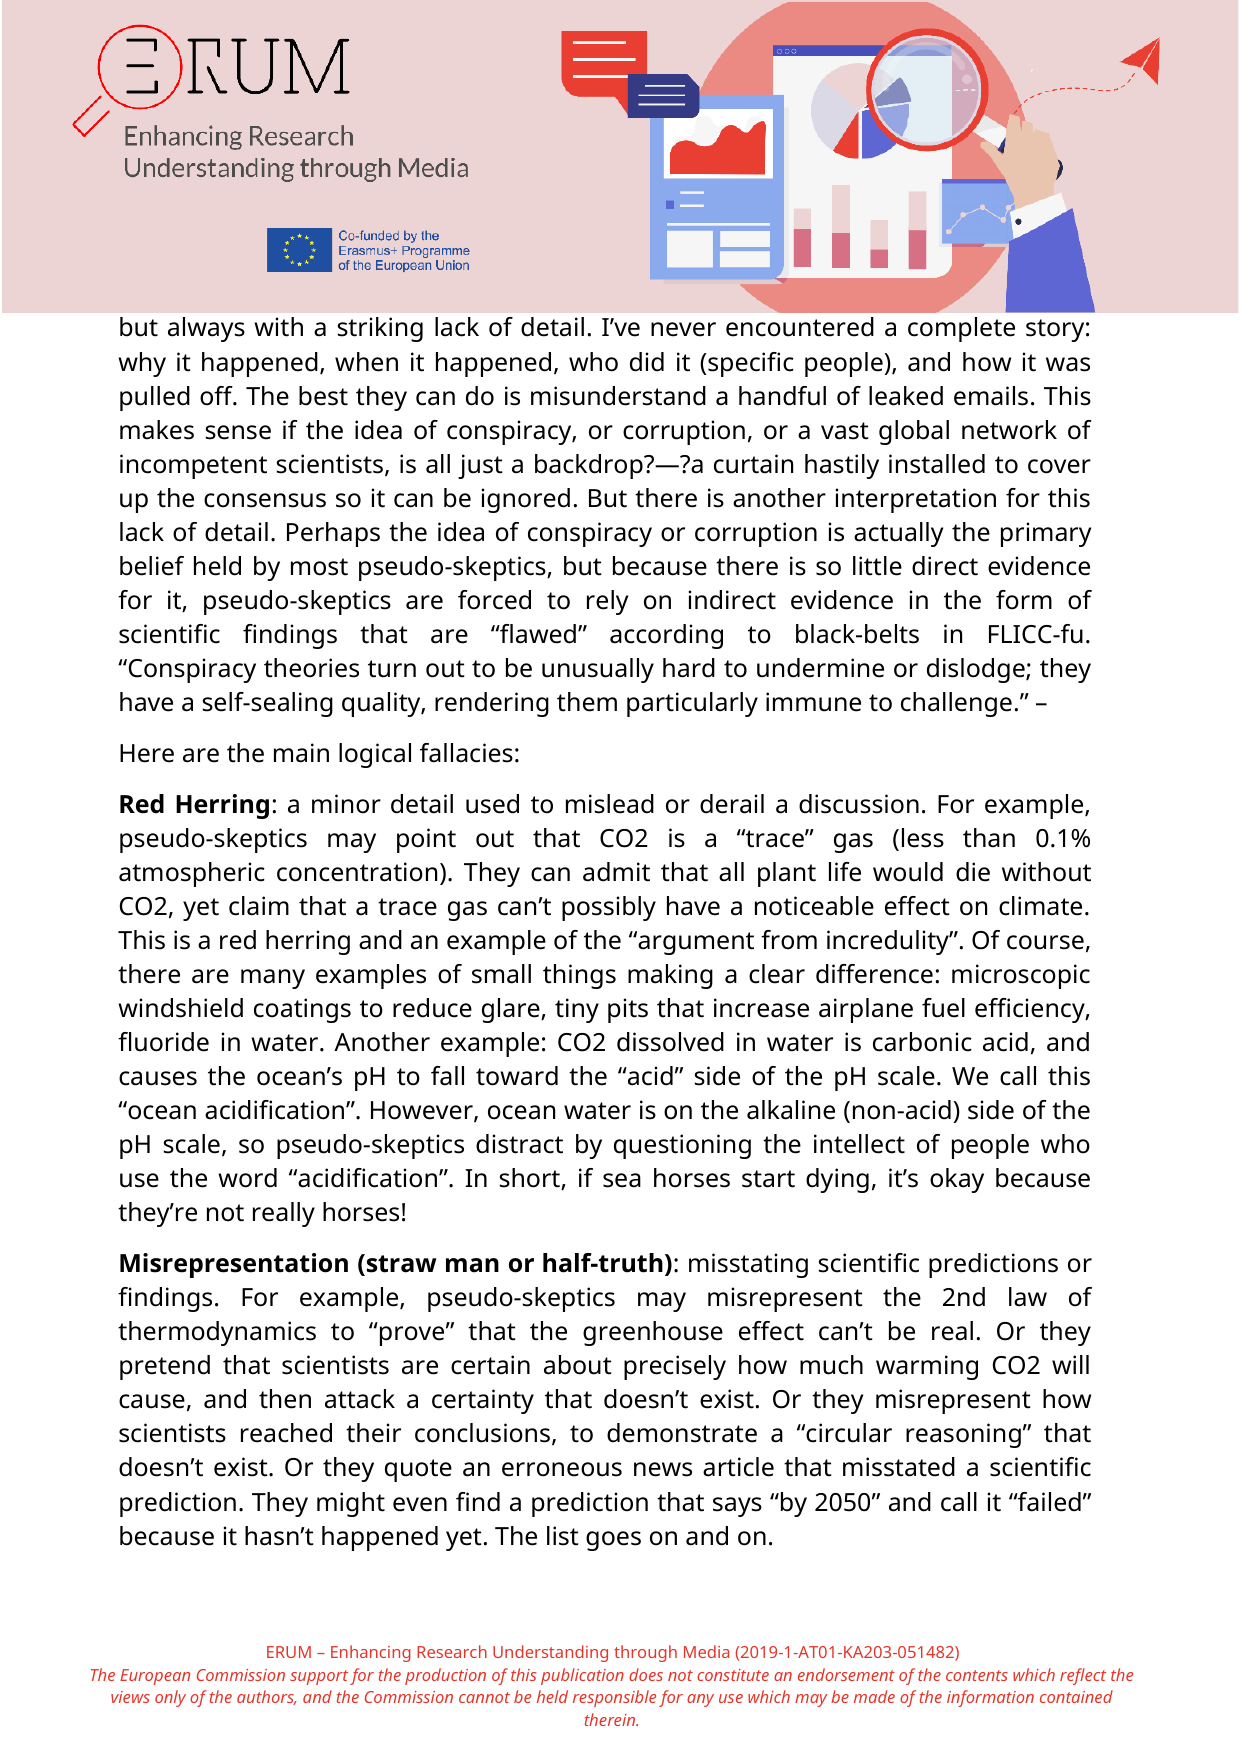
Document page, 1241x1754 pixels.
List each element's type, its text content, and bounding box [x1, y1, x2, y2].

text Here are the main logical fallacies: [118, 736, 1093, 769]
picture [0, 0, 1241, 313]
text Misrepresentation (straw man or half-truth): misstating scientific predictions or findings. For example, pseudo-skeptics may misrepresent the 2nd law of thermodynamics to “prove” that the greenhouse effect can’t be real. Or they pretend that scientists are certain about precisely how much warming CO2 will cause, and then attack a certainty that doesn’t exist. Or they misrepresent how scientists reached their conclusions, to demonstrate a “circular reasoning” that doesn’t exist. Or they quote an erroneous news article that misstated a scientific prediction. They might even find a prediction that says “by 2050” and call it “failed” because it hasn’t happened yet. The list goes on and on. [118, 1246, 1093, 1552]
text Red Herring: a minor detail used to mislead or derail a discussion. For example, pseudo-skeptics may point out that CO2 is a “trace” gas (less than 0.1% atmospheric concentration). They can admit that all plant life would die without CO2, yet claim that a trace gas can’t possibly have a noticeable effect on climate. This is a red herring and an example of the “argument from incredulity”. Of course, there are many examples of small things making a clear difference: microscopic windshield coatings to reduce glare, tiny pits that increase airplane fuel efficiency, fluoride in water. Another example: CO2 dissolved in water is carbonic acid, and causes the ocean’s pH to fall toward the “acid” side of the pH scale. We call this “ocean acidification”. However, ocean water is on the alkaline (non-acid) side of the pH scale, so pseudo-skeptics distract by questioning the intellect of people who use the word “acidification”. In short, if sea horses start dying, it’s okay because they’re not really horses! [118, 786, 1093, 1229]
